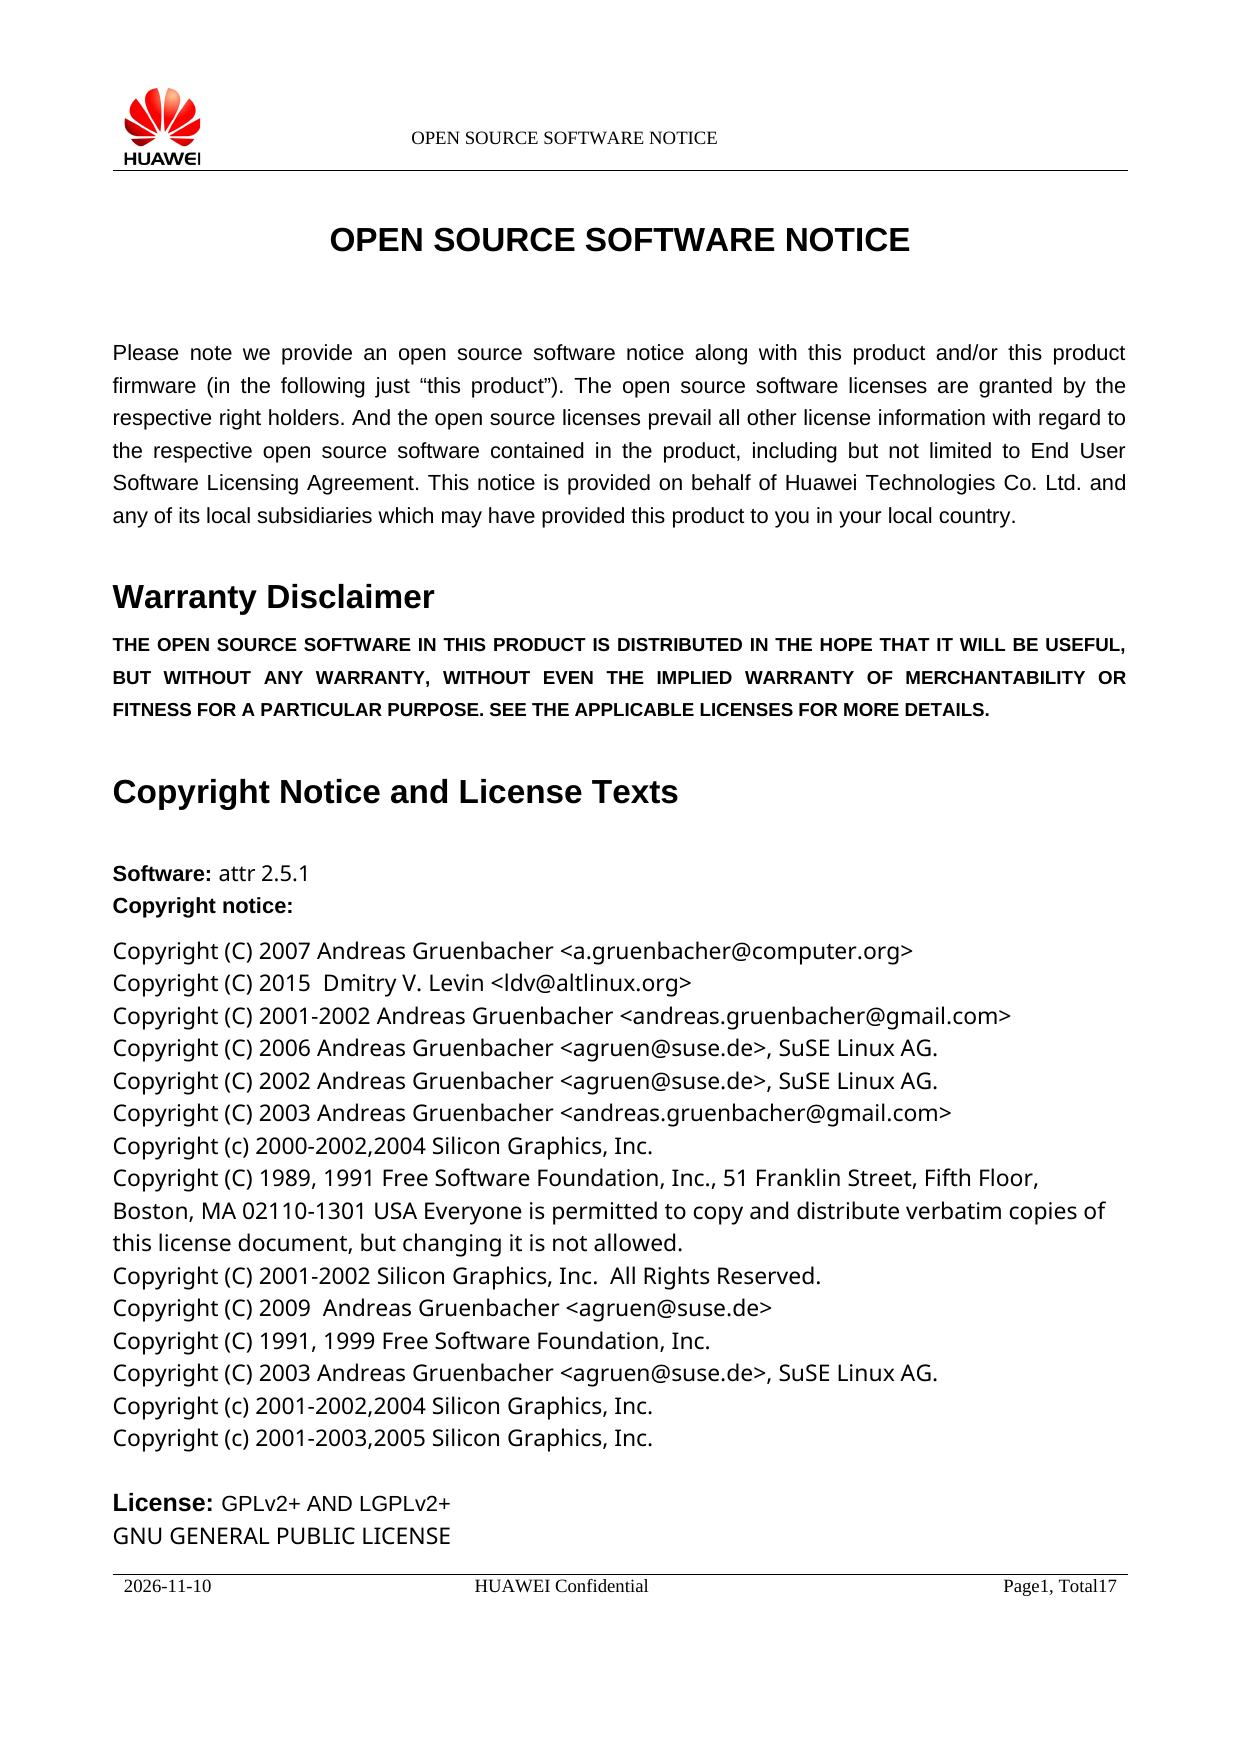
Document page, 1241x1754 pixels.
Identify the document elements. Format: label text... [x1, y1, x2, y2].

text Copyright Notice and License Texts [112, 759, 1128, 824]
text Copyright (C) 2007 Andreas Gruenbacher <a.gruenbacher@computer.org> Copyright (C) 2015 Dmitry V. Levin <ldv@altlinux.org> Copyright (C) 2001-2002 Andreas Gruenbacher <andreas.gruenbacher@gmail.com> Copyright (C) 2006 Andreas Gruenbacher <agruen@suse.de>, SuSE Linux AG. Copyright (C) 2002 Andreas Gruenbacher <agruen@suse.de>, SuSE Linux AG. Copyright (C) 2003 Andreas Gruenbacher <andreas.gruenbacher@gmail.com> Copyright (c) 2000-2002,2004 Silicon Graphics, Inc. Copyright (C) 1989, 1991 Free Software Foundation, Inc., 51 Franklin Street, Fifth Floor, Boston, MA 02110-1301 USA Everyone is permitted to copy and distribute verbatim copies of this license document, but changing it is not allowed. Copyright (C) 2001-2002 Silicon Graphics, Inc. All Rights Reserved. Copyright (C) 2009 Andreas Gruenbacher <agruen@suse.de> Copyright (C) 1991, 1999 Free Software Foundation, Inc. Copyright (C) 2003 Andreas Gruenbacher <agruen@suse.de>, SuSE Linux AG. Copyright (c) 2001-2002,2004 Silicon Graphics, Inc. Copyright (c) 2001-2003,2005 Silicon Graphics, Inc. [112, 934, 1128, 1486]
text License: GPLv2+ AND LGPLv2+ [112, 1486, 1128, 1519]
text Warranty Disclaimer [112, 564, 1128, 629]
text GNU GENERAL PUBLIC LICENSE [112, 1519, 1128, 1551]
picture [124, 88, 201, 165]
text The open source software in this product is distributed in the hope that it will be useful, but WITHOUT ANY WARRANTY, without even the implied warranty of MERCHANTABILITY or FITNESS FOR A PARTICULAR PURPOSE. See the applicable licenses for more details. [112, 629, 1128, 726]
text OPEN SOURCE SOFTWARE NOTICE [112, 206, 1128, 271]
title Software: attr 2.5.1 [112, 856, 1128, 889]
text Please note we provide an open source software notice along with this product and/or this product firmware (in the following just “this product”). The open source software licenses are granted by the respective right holders. And the open source licenses prevail all other license information with regard to the respective open source software contained in the product, including but not limited to End User Software Licensing Agreement. This notice is provided on behalf of Huawei Technologies Co. Ltd. and any of its local subsidiaries which may have provided this product to you in your local country. [112, 336, 1128, 531]
text Copyright notice: [112, 889, 1128, 921]
